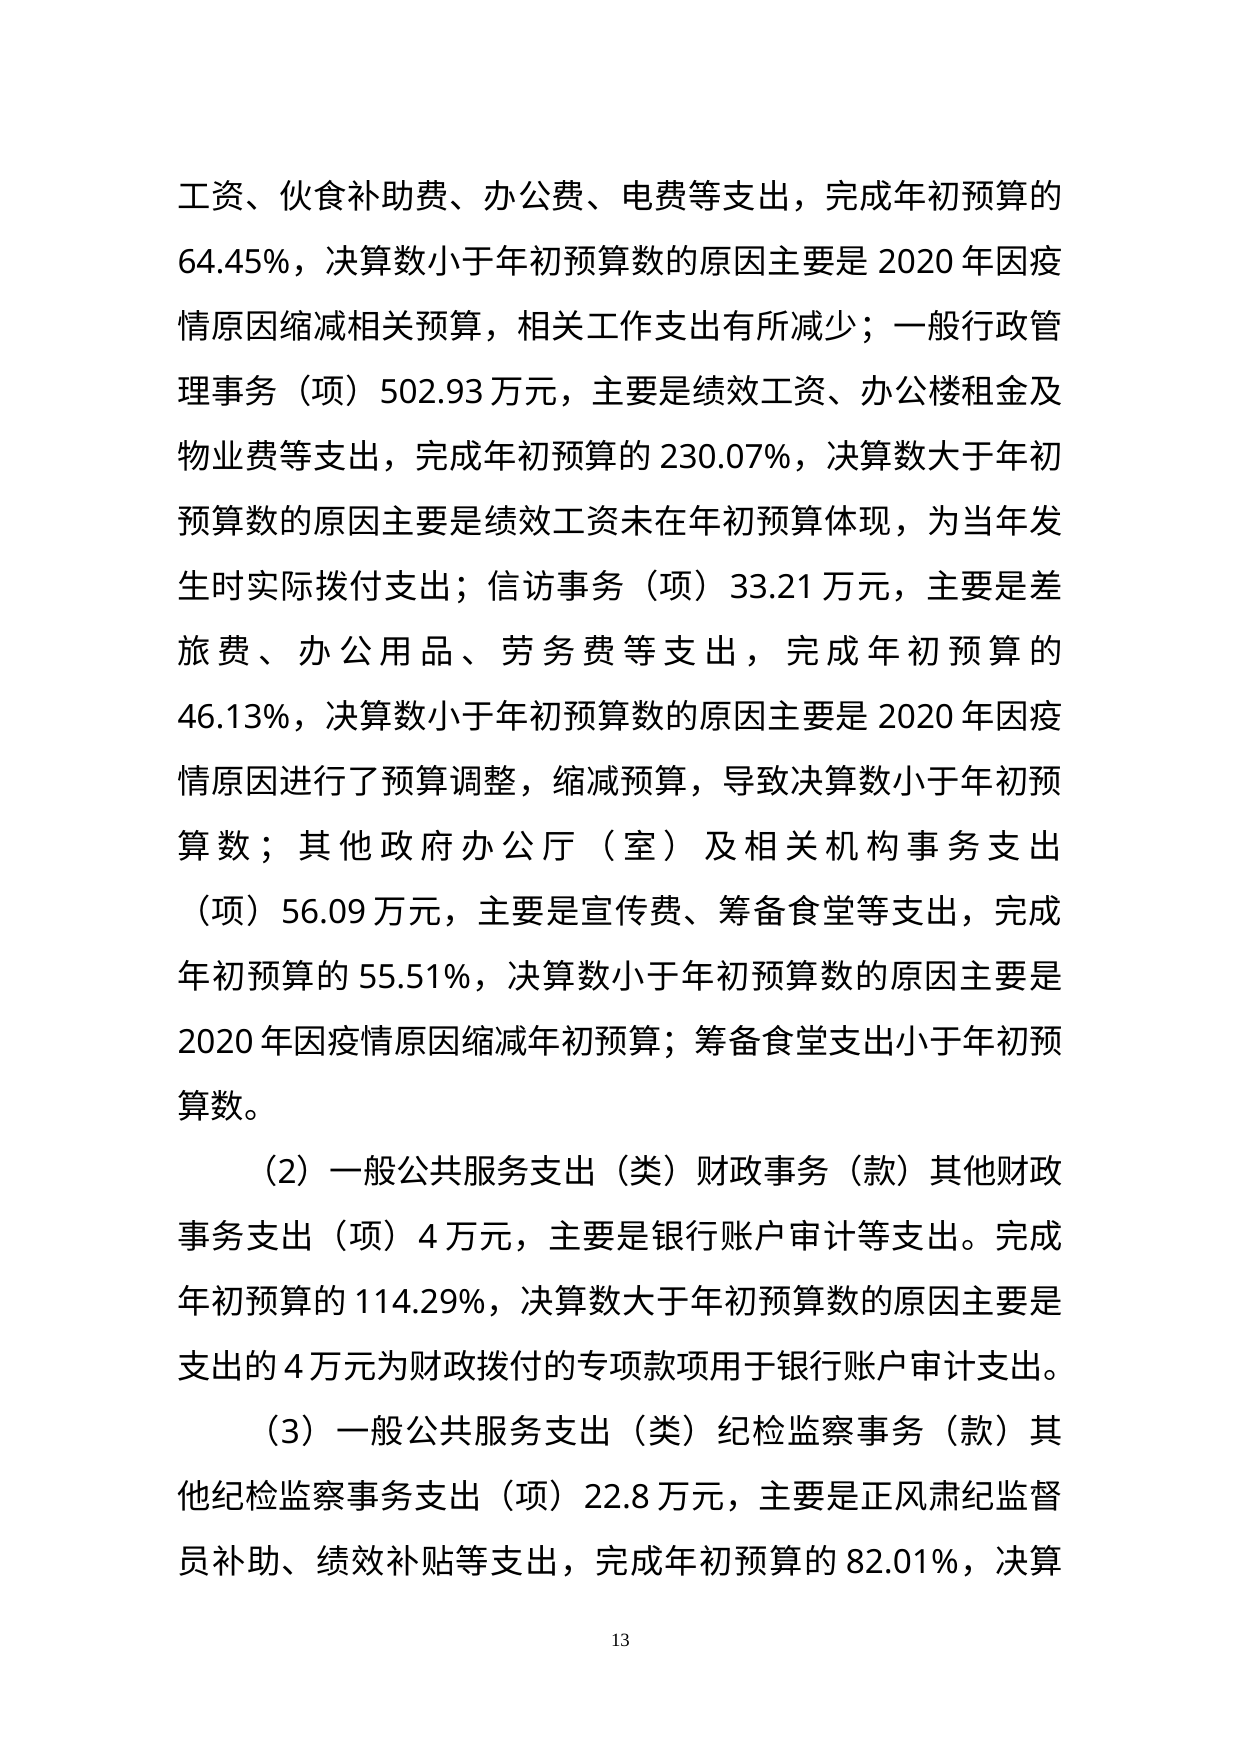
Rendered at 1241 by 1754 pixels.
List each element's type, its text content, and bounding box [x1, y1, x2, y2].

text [177, 162, 1063, 1137]
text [177, 1397, 1063, 1592]
text （2）一般公共服务支出（类）财政事务（款）其他财政事务支出（项）4万元，主要是银行账户审计等支出。完成年初预算的114.29%，决算数大于年初预算数的原因主要是支出的4万元为财政拨付的专项款项用于银行账户审计支出。 [177, 1137, 1063, 1397]
